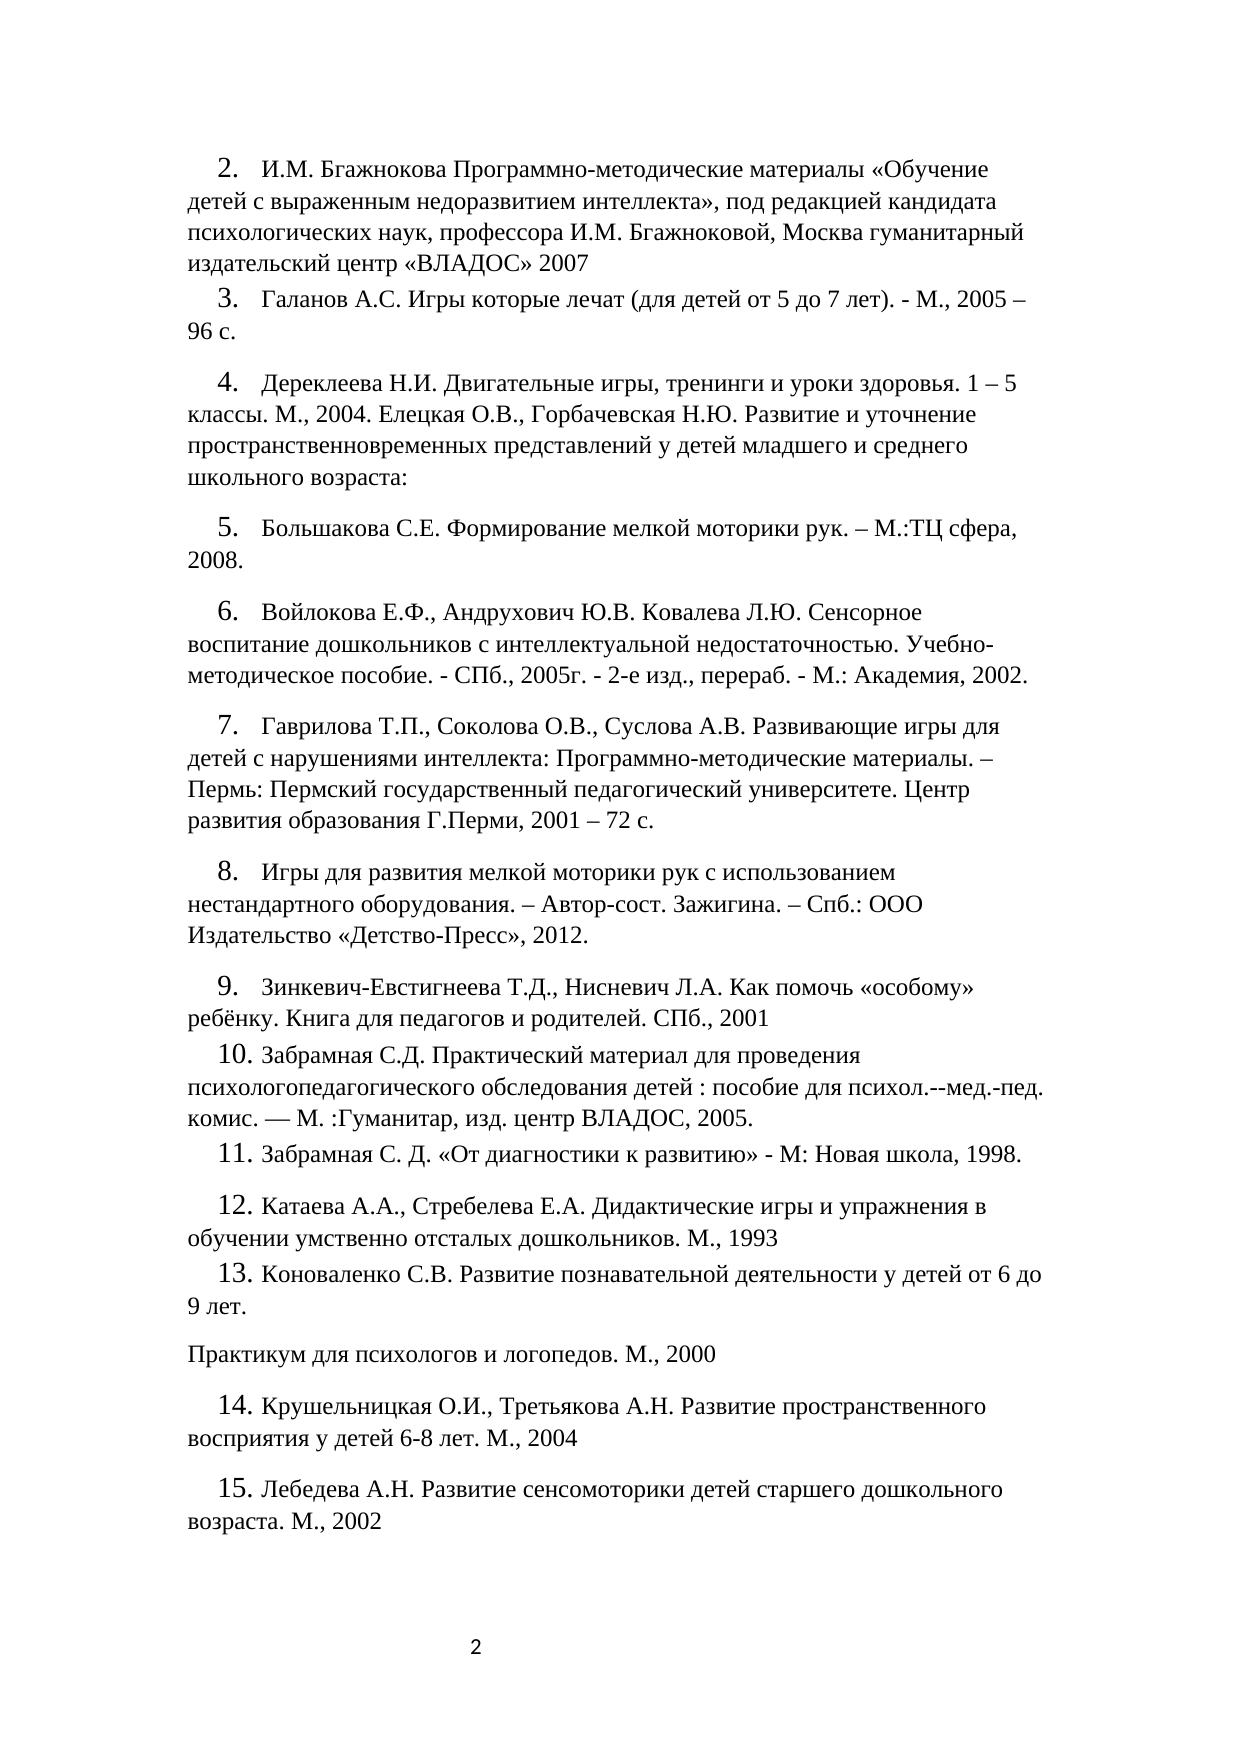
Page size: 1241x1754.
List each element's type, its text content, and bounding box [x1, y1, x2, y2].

list Крушельницкая О.И., Третьякова А.Н. Развитие пространственного восприятия у детей 6-8 лет. М., 2004 [187, 1387, 1046, 1451]
list Дереклеева Н.И. Двигательные игры, тренинги и уроки здоровья. 1 – 5 классы. М., 2004. Елецкая О.В., Горбачевская Н.Ю. Развитие и уточнение пространственновременных представлений у детей младшего и среднего школьного возраста: [187, 364, 1046, 490]
list Лебедева А.Н. Развитие сенсомоторики детей старшего дошкольного возраста. М., 2002 [187, 1470, 1046, 1535]
list Коноваленко С.В. Развитие познавательной деятельности у детей от 6 до 9 лет. [187, 1256, 1046, 1320]
list Зинкевич-Евстигнеева Т.Д., Нисневич Л.А. Как помочь «особому» ребёнку. Книга для педагогов и родителей. СПб., 2001 [187, 968, 1046, 1032]
list Галанов А.С. Игры которые лечат (для детей от 5 до 7 лет). - М., 2005 – 96 с. [187, 280, 1046, 345]
text Практикум для психологов и логопедов. М., 2000 [187, 1339, 1046, 1368]
list Катаева А.А., Стребелева Е.А. Дидактические игры и упражнения в обучении умственно отсталых дошкольников. М., 1993 [187, 1187, 1046, 1252]
list Большакова С.Е. Формирование мелкой моторики рук. – М.:ТЦ сфера, 2008. [187, 509, 1046, 574]
list И.М. Бгажнокова Программно-методические материалы «Обучение детей с выраженным недоразвитием интеллекта», под редакцией кандидата психологических наук, профессора И.М. Бгажноковой, Москва гуманитарный издательский центр «ВЛАДОС» 2007 [187, 150, 1046, 277]
list Войлокова Е.Ф., Андрухович Ю.В. Ковалева Л.Ю. Сенсорное воспитание дошкольников с интеллектуальной недостаточностью. Учебно-методическое пособие. - СПб., 2005г. - 2-е изд., перераб. - М.: Академия, 2002. [187, 593, 1046, 688]
list Гаврилова Т.П., Соколова О.В., Суслова А.В. Развивающие игры для детей с нарушениями интеллекта: Программно-методические материалы. – Пермь: Пермский государственный педагогический университете. Центр развития образования Г.Перми, 2001 – 72 с. [187, 707, 1046, 834]
list Забрамная С. Д. «От диагностики к развитию» - М: Новая школа, 1998. [187, 1135, 1046, 1168]
list Игры для развития мелкой моторики рук с использованием нестандартного оборудования. – Автор-сост. Зажигина. – Спб.: ООО Издательство «Детство-Пресс», 2012. [187, 853, 1046, 949]
list Забрамная С.Д. Практический материал для проведения психологопедагогического обследования детей : пособие для психол.--мед.-пед. комис. — М. :Гуманитар, изд. центр ВЛАДОС, 2005. [187, 1036, 1046, 1131]
